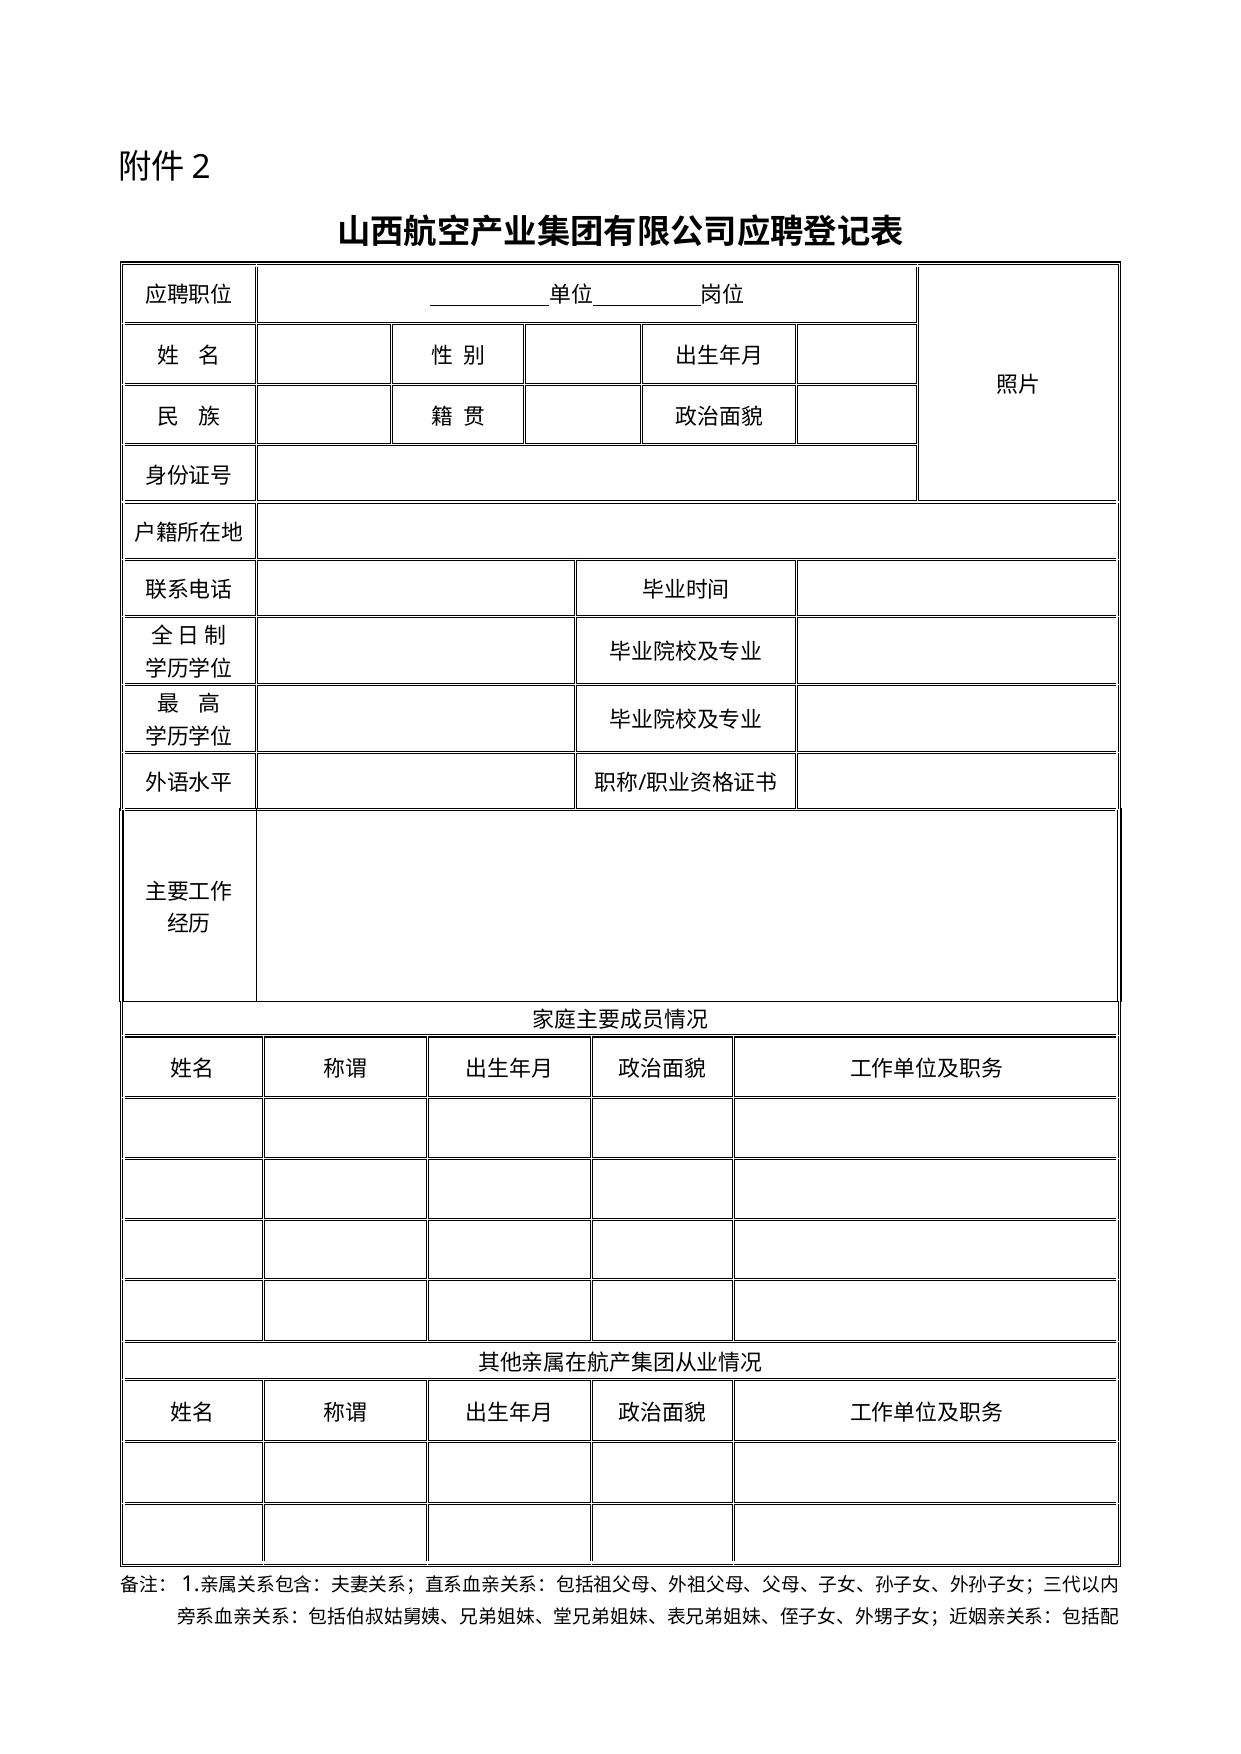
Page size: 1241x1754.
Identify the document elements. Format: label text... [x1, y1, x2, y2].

table_cell 出生年月 [429, 1038, 590, 1096]
table_cell [798, 683, 1118, 751]
table_cell [265, 1160, 426, 1217]
table_cell [258, 386, 390, 443]
table_cell [123, 1157, 262, 1217]
table_cell [265, 1281, 426, 1340]
table_cell [593, 1443, 732, 1502]
table_cell 家庭主要成员情况 [123, 1002, 1118, 1034]
table_cell [734, 1440, 1119, 1502]
table_cell [526, 325, 640, 383]
table_cell [258, 754, 574, 808]
table_cell [734, 1096, 1119, 1157]
table_cell [593, 1099, 732, 1157]
table_cell [734, 1502, 1118, 1563]
table_cell [258, 446, 916, 500]
table_cell [735, 1218, 1118, 1278]
table_header 单位 岗位 [256, 263, 918, 322]
table_cell 出生年月 [643, 325, 795, 383]
table_cell [121, 1096, 263, 1157]
table_cell [263, 1505, 427, 1563]
table_cell [121, 1278, 263, 1340]
table_cell [257, 808, 1119, 1001]
table_cell 姓名 [121, 1034, 263, 1096]
table_cell 称谓 [265, 1381, 426, 1440]
table_cell 工作单位及职务 [734, 1034, 1119, 1096]
table_cell 性 别 [393, 325, 523, 383]
table_cell 全 日 制 学历学位 [123, 615, 255, 683]
table_cell 联系电话 [123, 558, 255, 614]
table_cell [735, 1157, 1118, 1217]
table_cell 政治面貌 [593, 1381, 732, 1440]
table_cell 出生年月 [429, 1381, 590, 1440]
table_cell [265, 1221, 426, 1278]
text 附件2 [118, 131, 1122, 196]
table_cell 外语水平 [123, 751, 255, 808]
table_cell [123, 1218, 262, 1278]
table_cell [591, 1502, 734, 1563]
table_cell [593, 1160, 732, 1217]
table_cell [121, 1440, 263, 1502]
table_cell [256, 500, 1119, 557]
table_cell 毕业院校及专业 [577, 618, 795, 683]
table_cell [429, 1221, 590, 1278]
table_cell [798, 558, 1118, 614]
table_cell 籍 贯 [393, 386, 523, 443]
table_cell [526, 386, 640, 443]
table_cell [258, 561, 574, 614]
table_cell 姓名 [121, 1378, 263, 1440]
table_cell [258, 686, 574, 751]
table_cell [593, 1281, 732, 1340]
table_cell [123, 1502, 263, 1563]
table_cell [265, 1443, 426, 1502]
table_cell [798, 615, 1118, 683]
table_cell [258, 618, 574, 683]
table_cell 政治面貌 [593, 1038, 732, 1096]
table_cell [427, 1505, 591, 1563]
table_cell 其他亲属在航产集团从业情况 [123, 1340, 1118, 1378]
table_cell 身份证号 [121, 443, 256, 500]
table_cell 职称/职业资格证书 [577, 754, 795, 808]
table_cell [265, 1099, 426, 1157]
table_cell 主要工作 经历 [121, 808, 256, 1001]
table_cell 最 高 学历学位 [123, 683, 255, 751]
table_cell [593, 1221, 732, 1278]
table_cell [798, 386, 916, 443]
table_cell 户籍所在地 [121, 500, 256, 557]
table_cell [429, 1099, 590, 1157]
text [121, 1567, 1122, 1632]
table_cell 毕业院校及专业 [577, 686, 795, 751]
table_cell [798, 751, 1118, 808]
table_cell 姓 名 [121, 322, 256, 383]
text 山西航空产业集团有限公司应聘登记表 [118, 196, 1122, 261]
table_header 应聘职位 [123, 265, 256, 322]
table_header 照片 [918, 265, 1118, 500]
table_cell 称谓 [265, 1038, 426, 1096]
table_cell [429, 1443, 590, 1502]
table_cell 政治面貌 [643, 386, 795, 443]
table_cell 民 族 [123, 383, 255, 443]
table_cell [429, 1281, 590, 1340]
table_cell 工作单位及职务 [734, 1378, 1119, 1440]
table_cell [429, 1160, 590, 1217]
table_cell [258, 325, 390, 383]
table_cell [798, 325, 916, 383]
table_cell [734, 1278, 1119, 1340]
table_cell 毕业时间 [577, 561, 795, 614]
